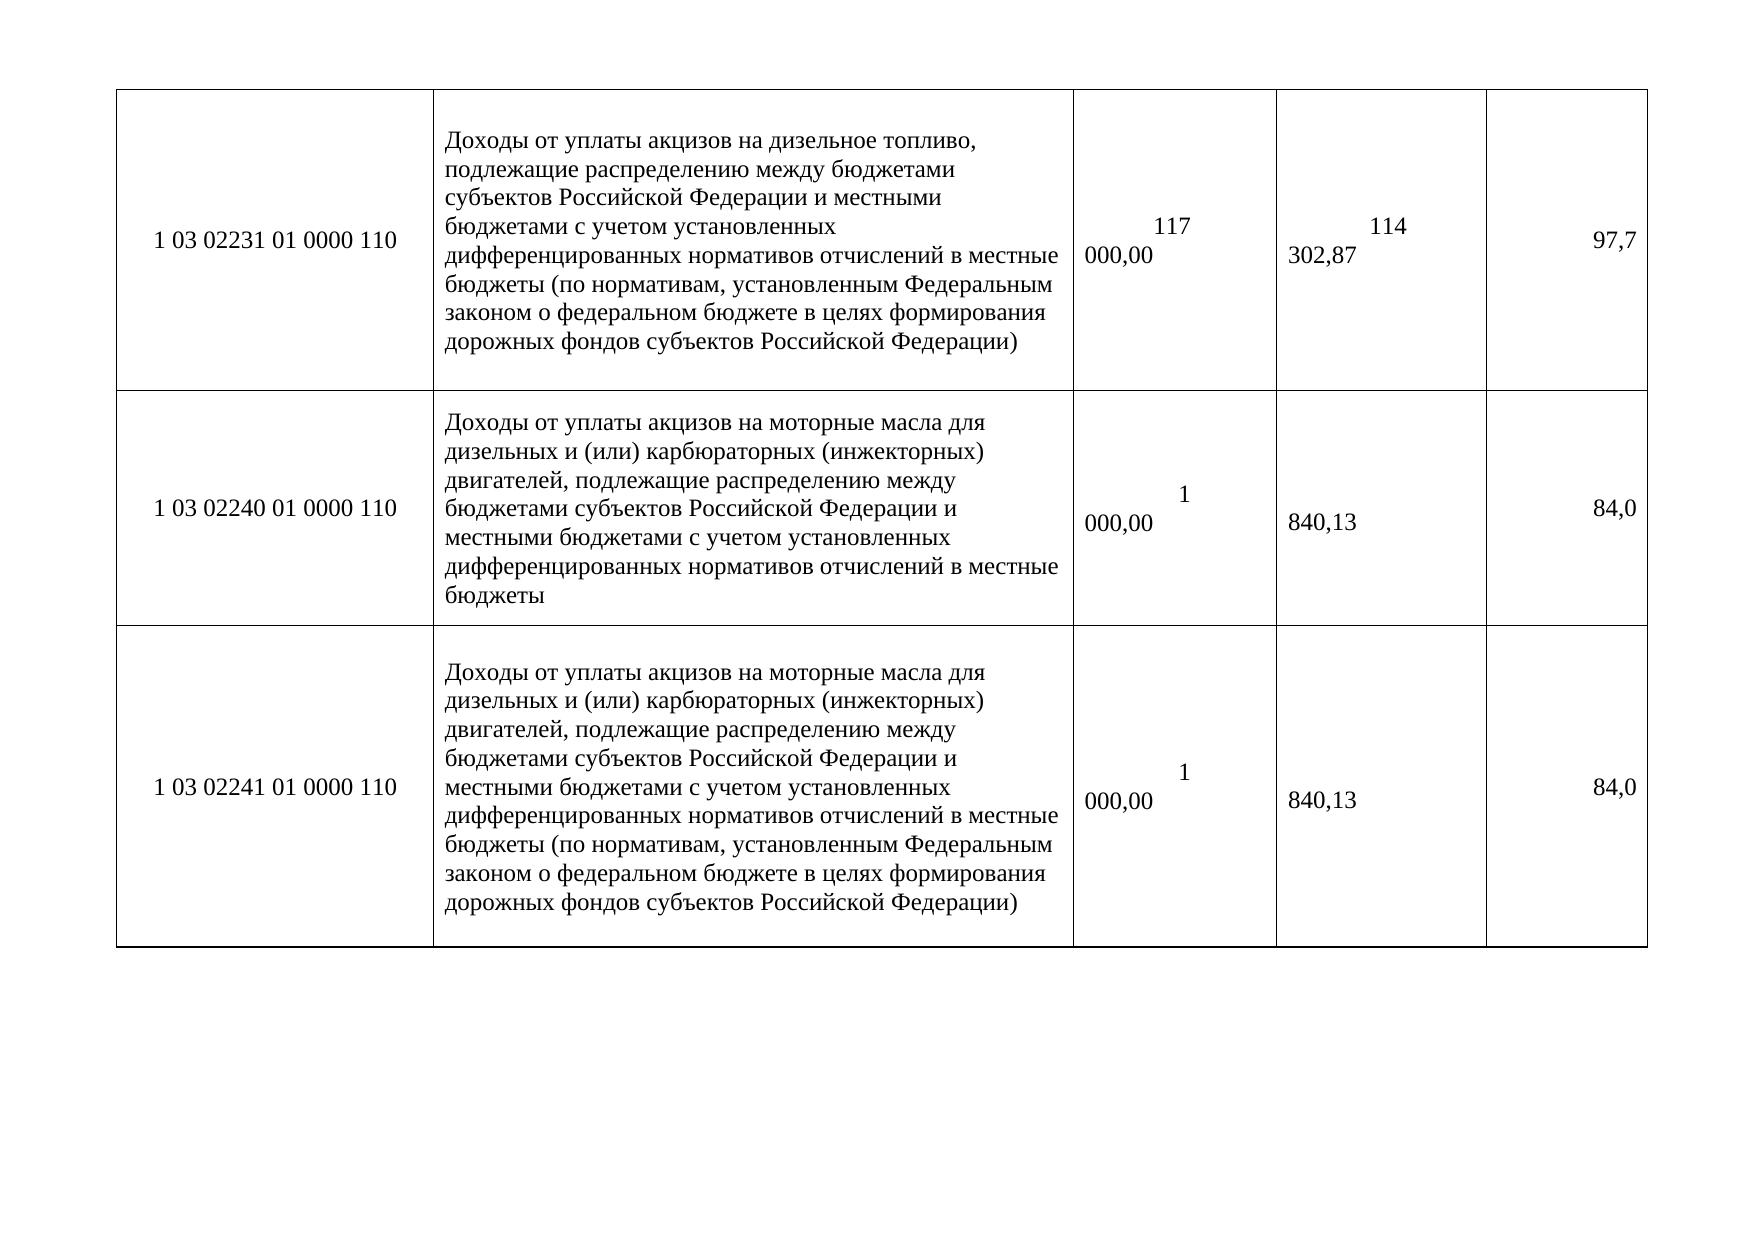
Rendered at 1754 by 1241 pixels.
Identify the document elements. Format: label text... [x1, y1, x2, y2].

table_cell Доходы от уплаты акцизов на моторные масла для дизельных и (или) карбюраторных (инжекторных) двигателей, подлежащие распределению между бюджетами субъектов Российской Федерации и местными бюджетами с учетом установленных дифференцированных нормативов отчислений в местные бюджеты [434, 391, 1073, 624]
table_cell 84,0 [1487, 626, 1647, 946]
table_cell 84,0 [1487, 391, 1647, 624]
table_cell 840,13 [1277, 391, 1486, 624]
table_cell 1 000,00 [1074, 391, 1276, 624]
table_cell 114 302,87 [1277, 90, 1486, 390]
table_cell 1 03 02241 01 0000 110 [117, 626, 433, 946]
table_cell 97,7 [1487, 90, 1647, 390]
table_cell 840,13 [1277, 626, 1486, 946]
table_cell 1 03 02231 01 0000 110 [117, 90, 433, 390]
table_cell 117 000,00 [1074, 90, 1276, 390]
table_cell 1 000,00 [1074, 626, 1276, 946]
table_cell Доходы от уплаты акцизов на моторные масла для дизельных и (или) карбюраторных (инжекторных) двигателей, подлежащие распределению между бюджетами субъектов Российской Федерации и местными бюджетами с учетом установленных дифференцированных нормативов отчислений в местные бюджеты (по нормативам, установленным Федеральным законом о федеральном бюджете в целях формирования дорожных фондов субъектов Российской Федерации) [434, 626, 1073, 946]
table_cell Доходы от уплаты акцизов на дизельное топливо, подлежащие распределению между бюджетами субъектов Российской Федерации и местными бюджетами с учетом установленных дифференцированных нормативов отчислений в местные бюджеты (по нормативам, установленным Федеральным законом о федеральном бюджете в целях формирования дорожных фондов субъектов Российской Федерации) [434, 90, 1073, 390]
table_cell 1 03 02240 01 0000 110 [117, 391, 433, 624]
